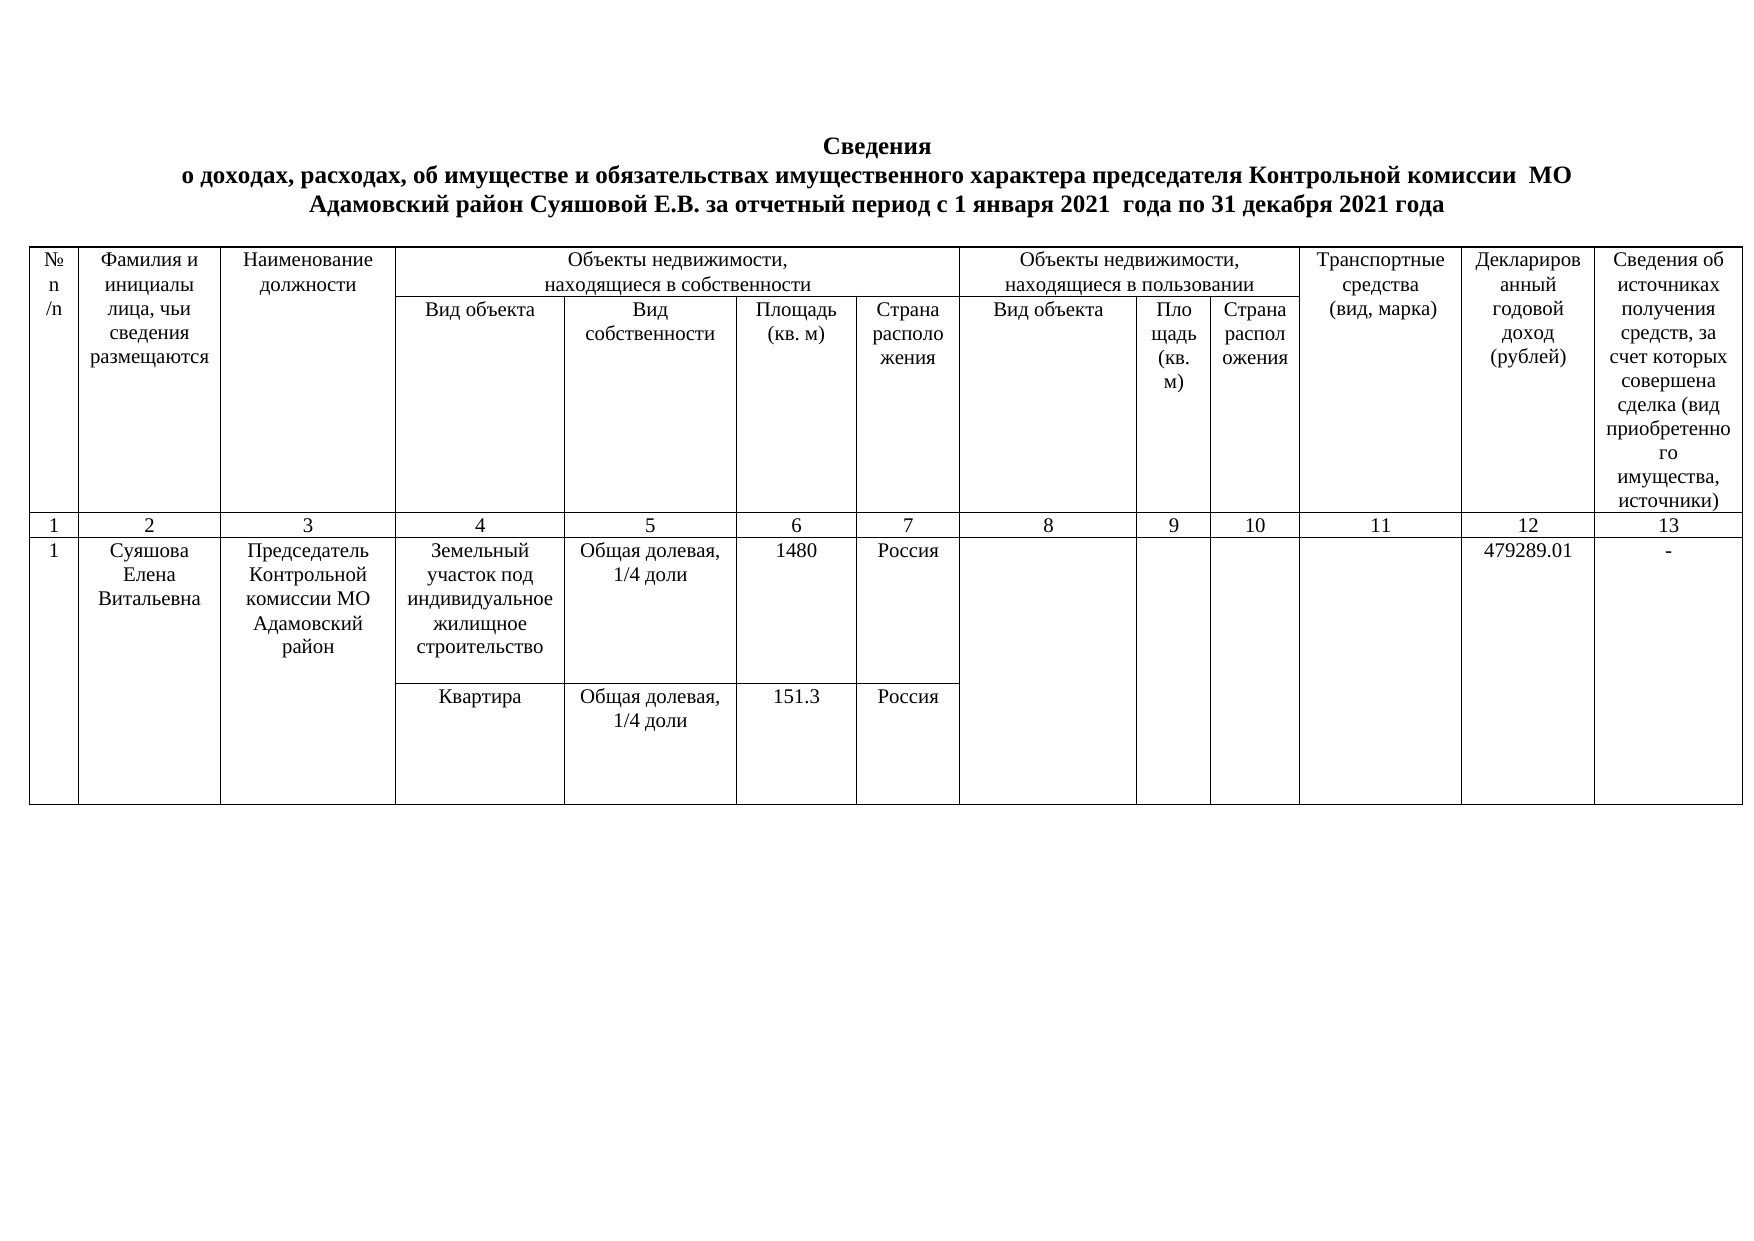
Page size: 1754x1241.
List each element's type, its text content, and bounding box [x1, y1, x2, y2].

table_cell 12 [1462, 513, 1594, 537]
table_header Транспортные средства (вид, марка) [1300, 248, 1461, 512]
table_header Объекты недвижимости, находящиеся в пользовании [960, 248, 1299, 296]
table_cell - [1595, 538, 1742, 804]
table_cell Земельный участок под индивидуальное жилищное строительство [396, 538, 564, 683]
table_cell 8 [960, 513, 1136, 537]
table_cell 7 [857, 513, 959, 537]
table_cell Страна расположения [1211, 297, 1299, 512]
table_cell 10 [1211, 513, 1299, 537]
table_cell 1 [30, 538, 78, 804]
table_cell 9 [1137, 513, 1210, 537]
table_cell 6 [737, 513, 856, 537]
table_cell Вид объекта [960, 297, 1136, 512]
table_cell Вид собственности [565, 297, 736, 512]
text Сведения [118, 131, 1636, 160]
table_header Сведения об источниках получения средств, за счет которых совершена сделка (вид приобретенного имущества, источники) [1595, 248, 1742, 512]
table_header Наименование должности [221, 248, 395, 512]
table_cell 13 [1595, 513, 1742, 537]
table_cell 1 [30, 513, 78, 537]
table_cell Вид объекта [396, 297, 564, 512]
table_cell Россия [857, 684, 959, 804]
table_cell 2 [79, 513, 220, 537]
table_cell 5 [565, 513, 736, 537]
table_cell 479289.01 [1462, 538, 1594, 804]
text о доходах, расходах, об имуществе и обязательствах имущественного характера председателя Контрольной комиссии МО Адамовский район Суяшовой Е.В. за отчетный период с 1 января 2021 года по 31 декабря 2021 года [118, 160, 1636, 218]
table_cell Квартира [396, 684, 564, 804]
table_cell Общая долевая, 1/4 доли [565, 538, 736, 683]
table_cell Суяшова Елена Витальевна [79, 538, 220, 804]
table_header Фамилия и инициалы лица, чьи сведения размещаются [79, 248, 220, 512]
table_cell Общая долевая, 1/4 доли [565, 684, 736, 804]
table_cell 151.3 [737, 684, 856, 804]
table_cell [1300, 538, 1461, 804]
table_cell Председатель Контрольной комиссии МО Адамовский район [221, 538, 395, 804]
table_header № n/n [30, 248, 78, 512]
table_cell [960, 538, 1136, 804]
table_cell Площадь (кв. м) [737, 297, 856, 512]
table_cell Страна расположения [857, 297, 959, 512]
table_cell Площадь (кв. м) [1137, 297, 1210, 512]
table_cell 3 [221, 513, 395, 537]
table_cell 11 [1300, 513, 1461, 537]
table_cell 1480 [737, 538, 856, 683]
table_header Декларированный годовой доход (рублей) [1462, 248, 1594, 512]
table_header Объекты недвижимости, находящиеся в собственности [396, 248, 959, 296]
table_cell Россия [857, 538, 959, 683]
table_cell [1211, 538, 1299, 804]
table_cell [1137, 538, 1210, 804]
table_cell 4 [396, 513, 564, 537]
